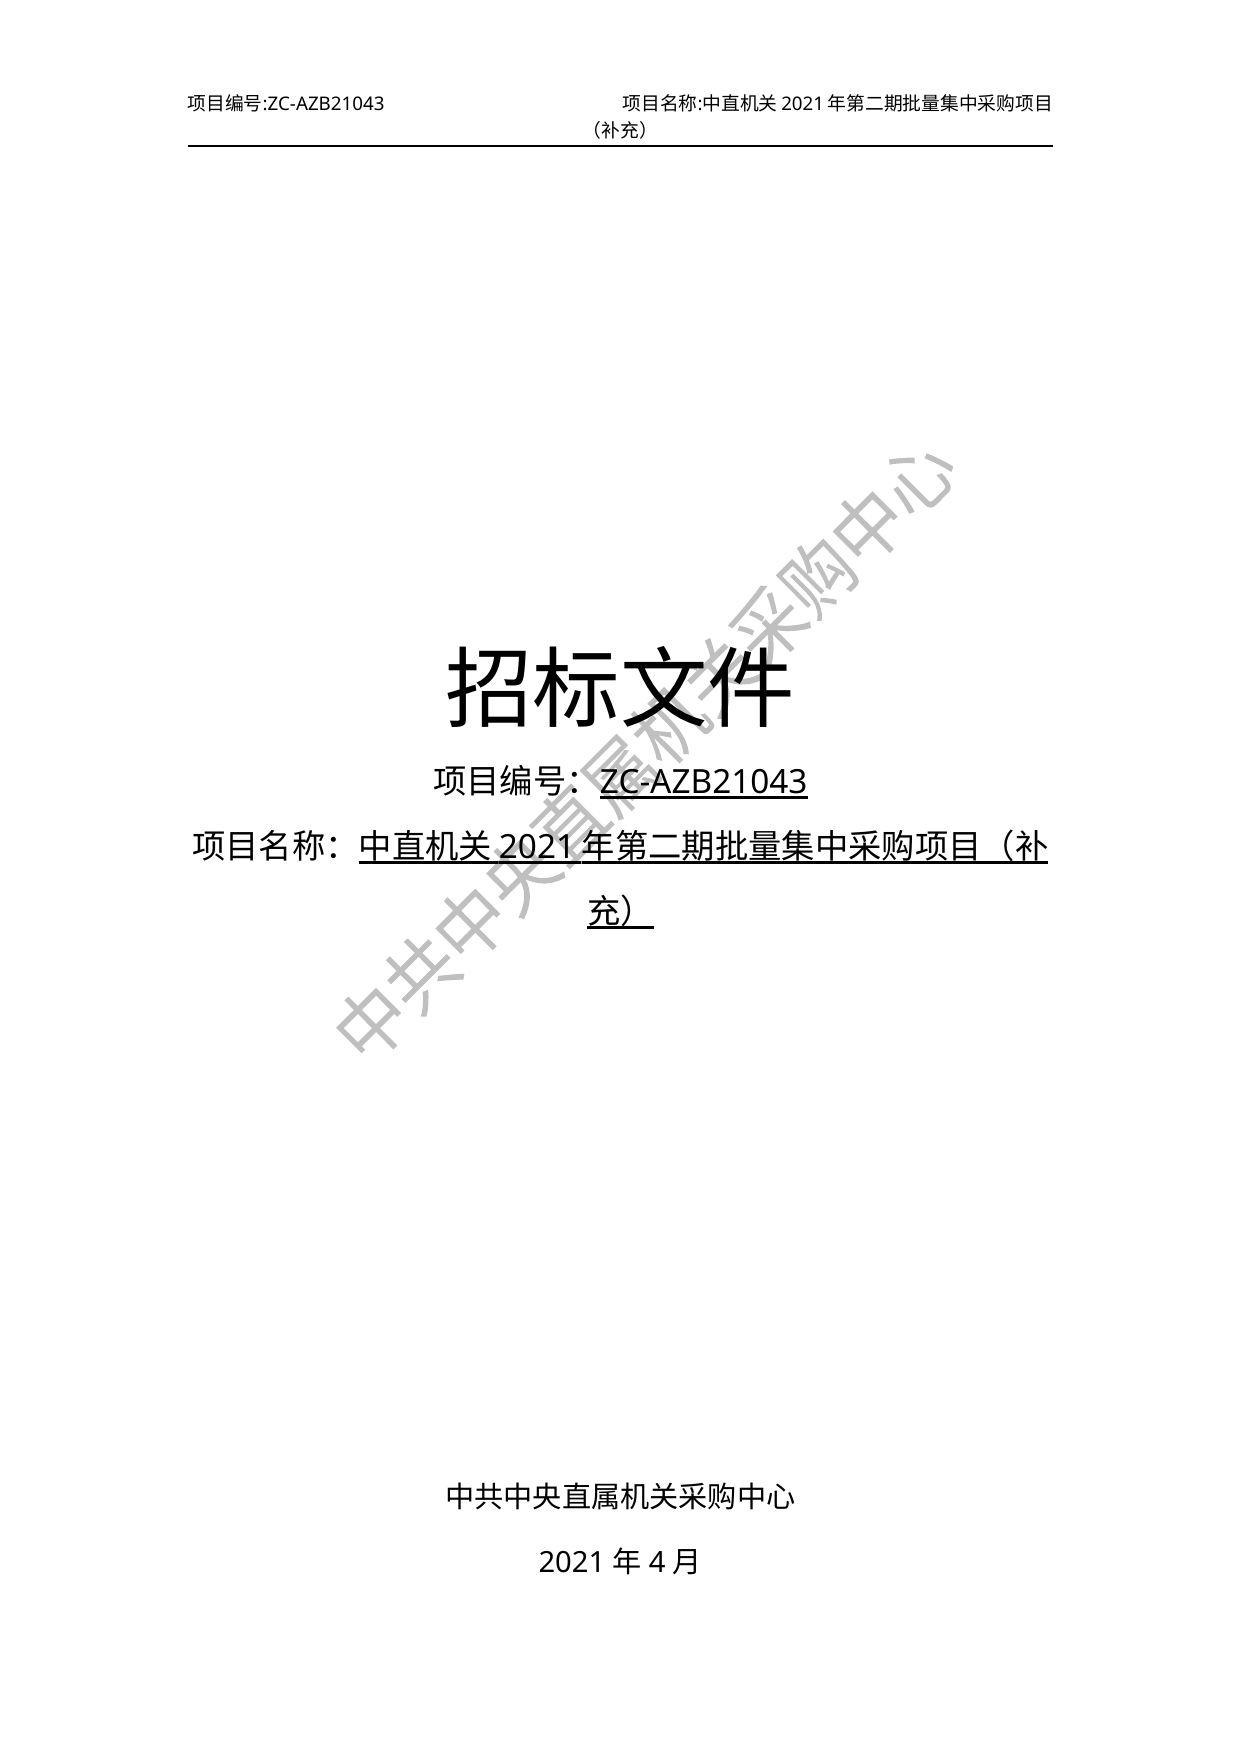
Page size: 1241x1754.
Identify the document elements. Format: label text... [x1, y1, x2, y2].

text 项目名称：中直机关2021年第二期批量集中采购项目（补充） [187, 812, 1053, 942]
text 中共中央直属机关采购中心 [187, 1462, 1053, 1527]
text 项目编号：ZC-AZB21043 [187, 747, 1053, 812]
text 招标文件 [187, 617, 1053, 747]
text 2021 年 4 月 [187, 1527, 1053, 1592]
